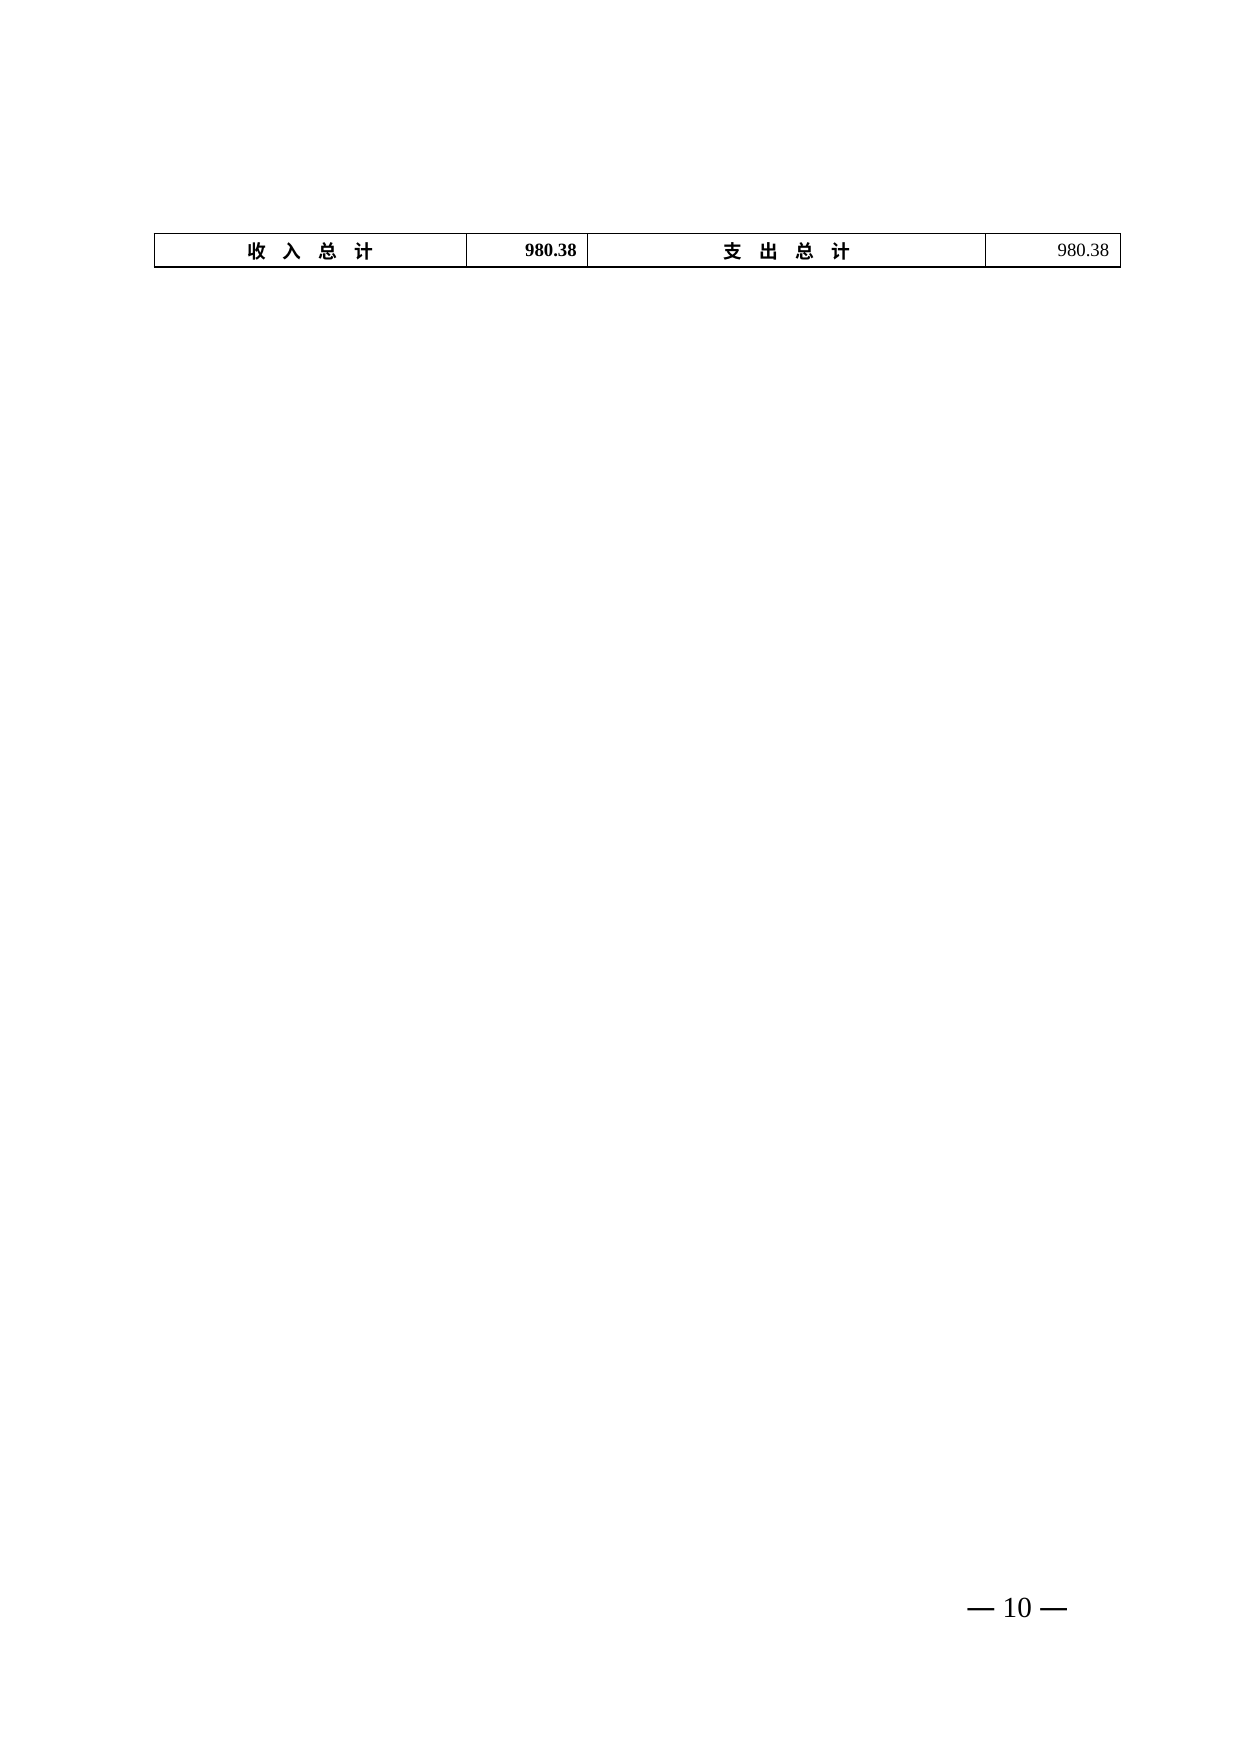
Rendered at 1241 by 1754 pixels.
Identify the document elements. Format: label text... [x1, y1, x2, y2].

table_cell 980.38 [467, 234, 587, 266]
table_cell 980.38 [986, 234, 1120, 266]
table_cell 支 出 总 计 [588, 234, 985, 266]
table_cell 收 入 总 计 [155, 234, 466, 266]
